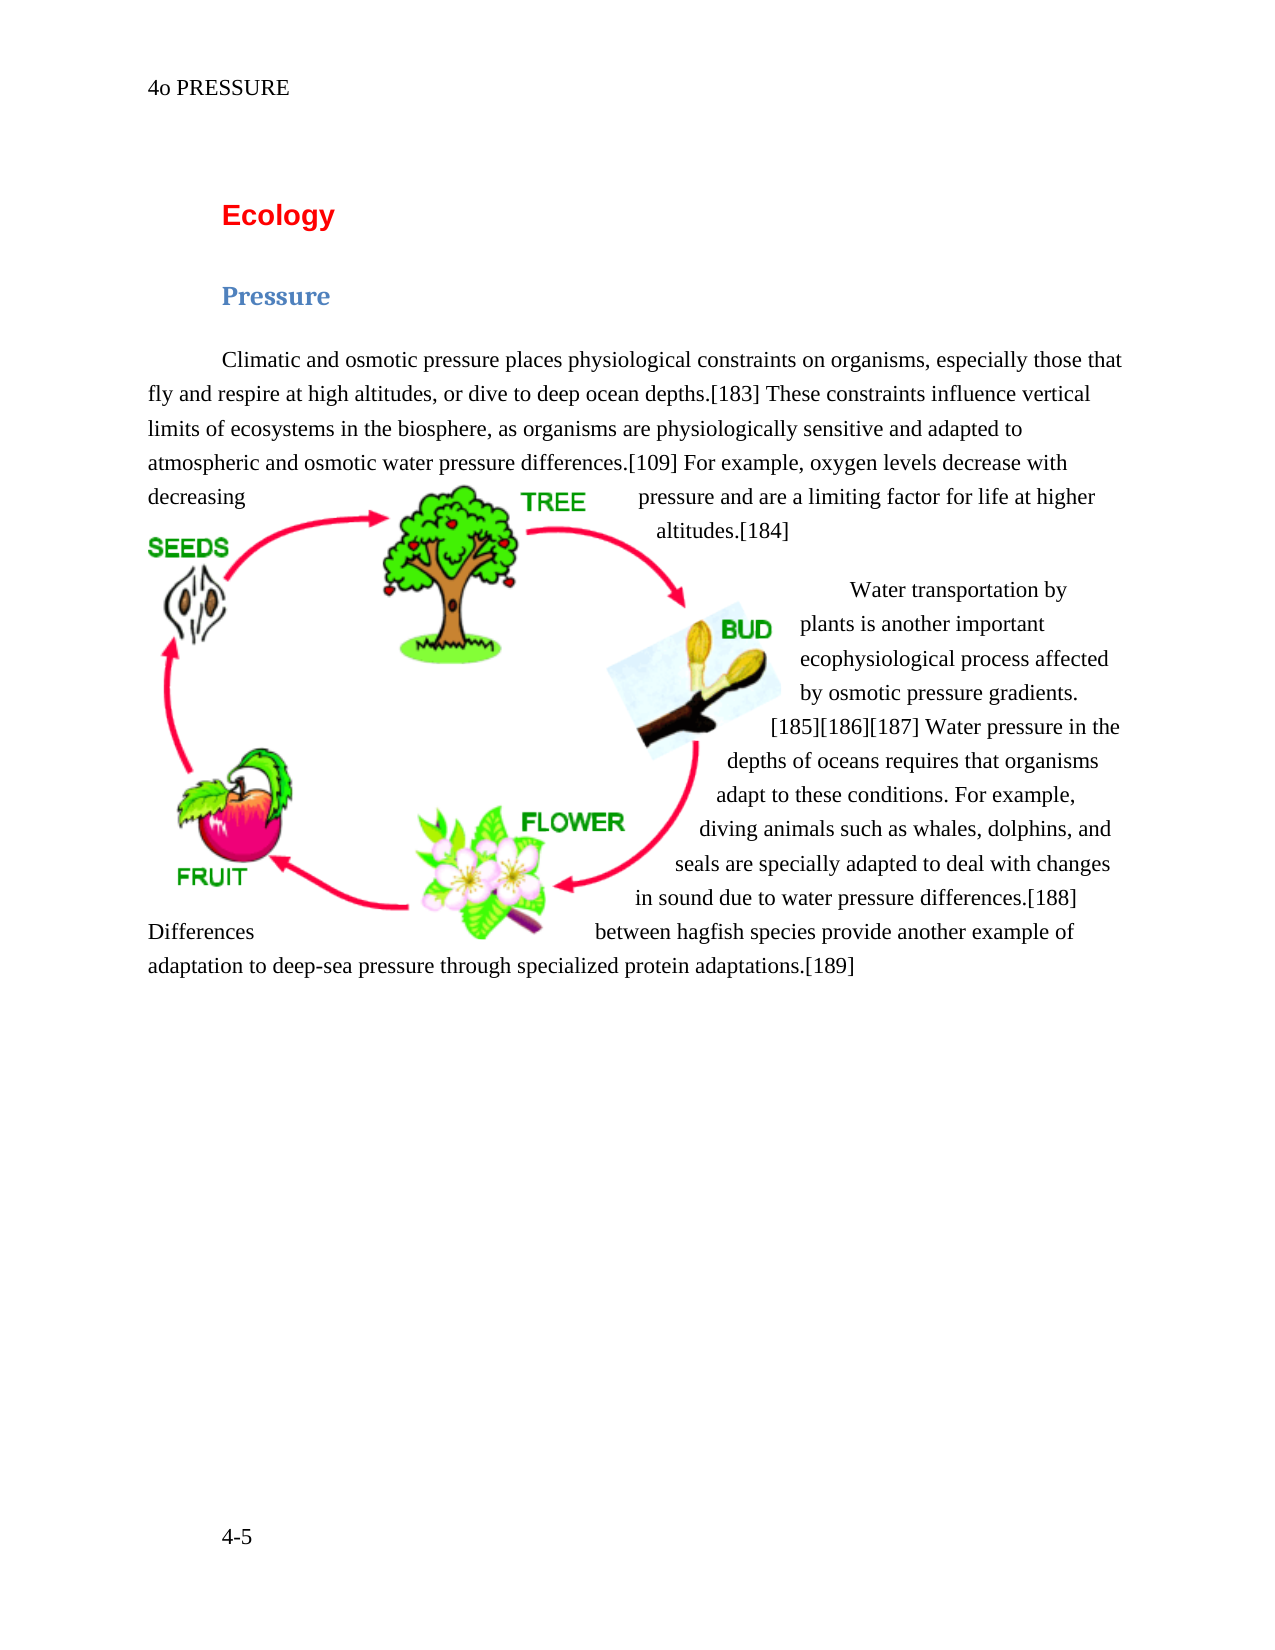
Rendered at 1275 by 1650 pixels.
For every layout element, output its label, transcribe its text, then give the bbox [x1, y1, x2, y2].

subtitle Ecology [148, 198, 1127, 231]
subtitle Pressure [148, 281, 1127, 312]
picture [148, 483, 782, 940]
text Water transportation by plants is another important ecophysiological process affected by osmotic pressure gradients.[185][186][187] Water pressure in the depths of oceans requires that organisms adapt to these conditions. For example, diving animals such as whales, dolphins, and seals are specially adapted to deal with changes in sound due to water pressure differences.[188] Differences between hagfish species provide another example of adaptation to deep-sea pressure through specialized protein adaptations.[189] [148, 576, 1127, 978]
text Climatic and osmotic pressure places physiological constraints on organisms, especially those that fly and respire at high altitudes, or dive to deep ocean depths.[183] These constraints influence vertical limits of ecosystems in the biosphere, as organisms are physiologically sensitive and adapted to atmospheric and osmotic water pressure differences.[109] For example, oxygen levels decrease with decreasing pressure and are a limiting factor for life at higher altitudes.[184] [148, 346, 1127, 543]
